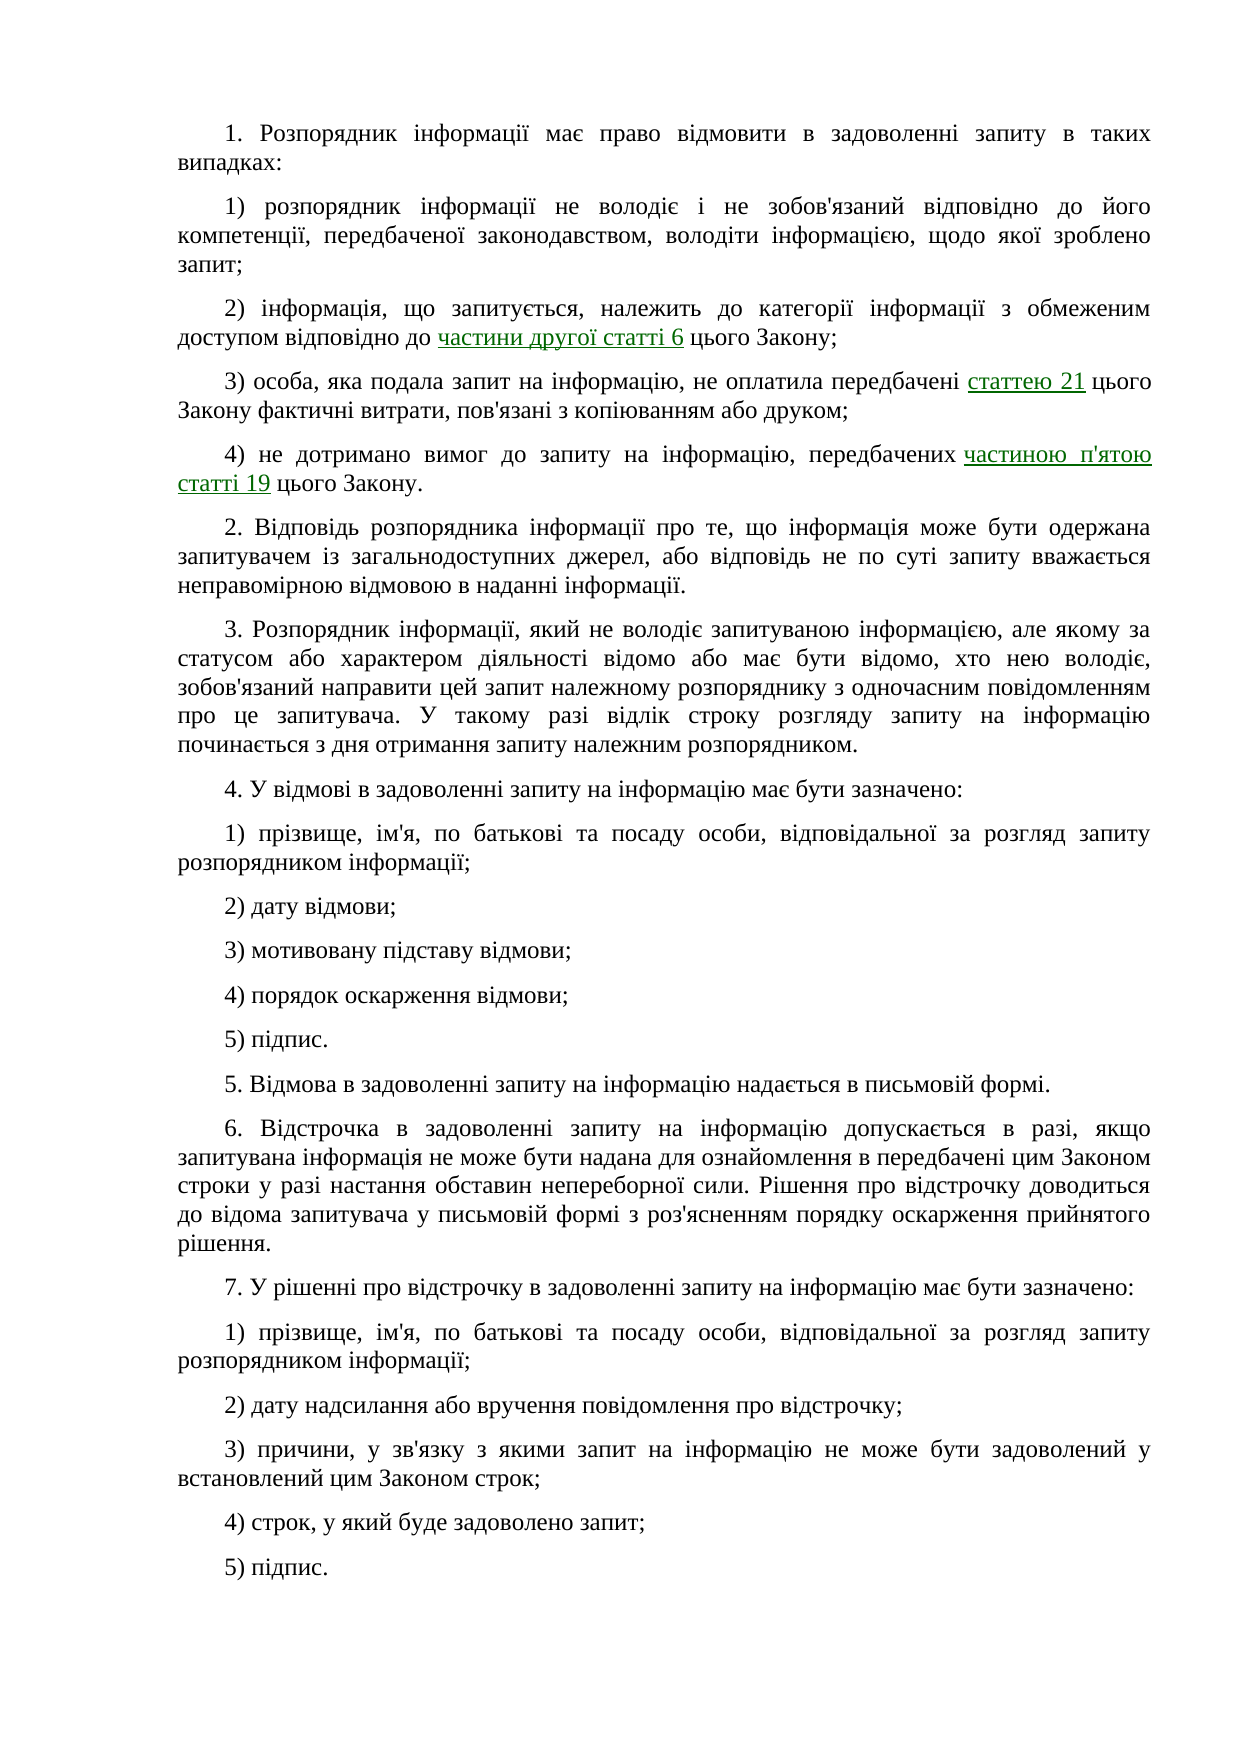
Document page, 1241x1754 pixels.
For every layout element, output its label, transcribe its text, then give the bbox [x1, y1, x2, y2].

text 5. Відмова в задоволенні запиту на інформацію надається в письмовій формі. [177, 1069, 1152, 1097]
text 1. Розпорядник інформації має право відмовити в задоволенні запиту в таких випадках: [177, 118, 1152, 176]
text 1) прізвище, ім'я, по батькові та посаду особи, відповідальної за розгляд запиту розпорядником інформації; [177, 818, 1152, 876]
text 3) мотивовану підставу відмови; [177, 936, 1152, 964]
text 3) причини, у зв'язку з якими запит на інформацію не може бути задоволений у встановлений цим Законом строк; [177, 1434, 1152, 1492]
text 5) підпис. [177, 1552, 1152, 1581]
text 6. Відстрочка в задоволенні запиту на інформацію допускається в разі, якщо запитувана інформація не може бути надана для ознайомлення в передбачені цим Законом строки у разі настання обставин непереборної сили. Рішення про відстрочку доводиться до відома запитувача у письмовій формі з роз'ясненням порядку оскарження прийнятого рішення. [177, 1113, 1152, 1257]
text 2) дату надсилання або вручення повідомлення про відстрочку; [177, 1390, 1152, 1419]
text 2. Відповідь розпорядника інформації про те, що інформація може бути одержана запитувачем із загальнодоступних джерел, або відповідь не по суті запиту вважається неправомірною відмовою в наданні інформації. [177, 512, 1152, 599]
text 3) особа, яка подала запит на інформацію, не оплатила передбачені статтею 21 цього Закону фактичні витрати, пов'язані з копіюванням або друком; [177, 366, 1152, 424]
text 4) строк, у який буде задоволено запит; [177, 1507, 1152, 1536]
text 1) прізвище, ім'я, по батькові та посаду особи, відповідальної за розгляд запиту розпорядником інформації; [177, 1317, 1152, 1374]
text 5) підпис. [177, 1024, 1152, 1053]
text 2) інформація, що запитується, належить до категорії інформації з обмеженим доступом відповідно до частини другої статті 6 цього Закону; [177, 293, 1152, 351]
text 3. Розпорядник інформації, який не володіє запитуваною інформацією, але якому за статусом або характером діяльності відомо або має бути відомо, хто нею володіє, зобов'язаний направити цей запит належному розпоряднику з одночасним повідомленням про це запитувача. У такому разі відлік строку розгляду запиту на інформацію починається з дня отримання запиту належним розпорядником. [177, 614, 1152, 758]
text 7. У рішенні про відстрочку в задоволенні запиту на інформацію має бути зазначено: [177, 1272, 1152, 1301]
text 4) порядок оскарження відмови; [177, 980, 1152, 1009]
text 1) розпорядник інформації не володіє і не зобов'язаний відповідно до його компетенції, передбаченої законодавством, володіти інформацією, щодо якої зроблено запит; [177, 191, 1152, 277]
text 4) не дотримано вимог до запиту на інформацію, передбачених частиною п'ятою статті 19 цього Закону. [177, 439, 1152, 497]
text 2) дату відмови; [177, 891, 1152, 920]
text 4. У відмові в задоволенні запиту на інформацію має бути зазначено: [177, 774, 1152, 802]
